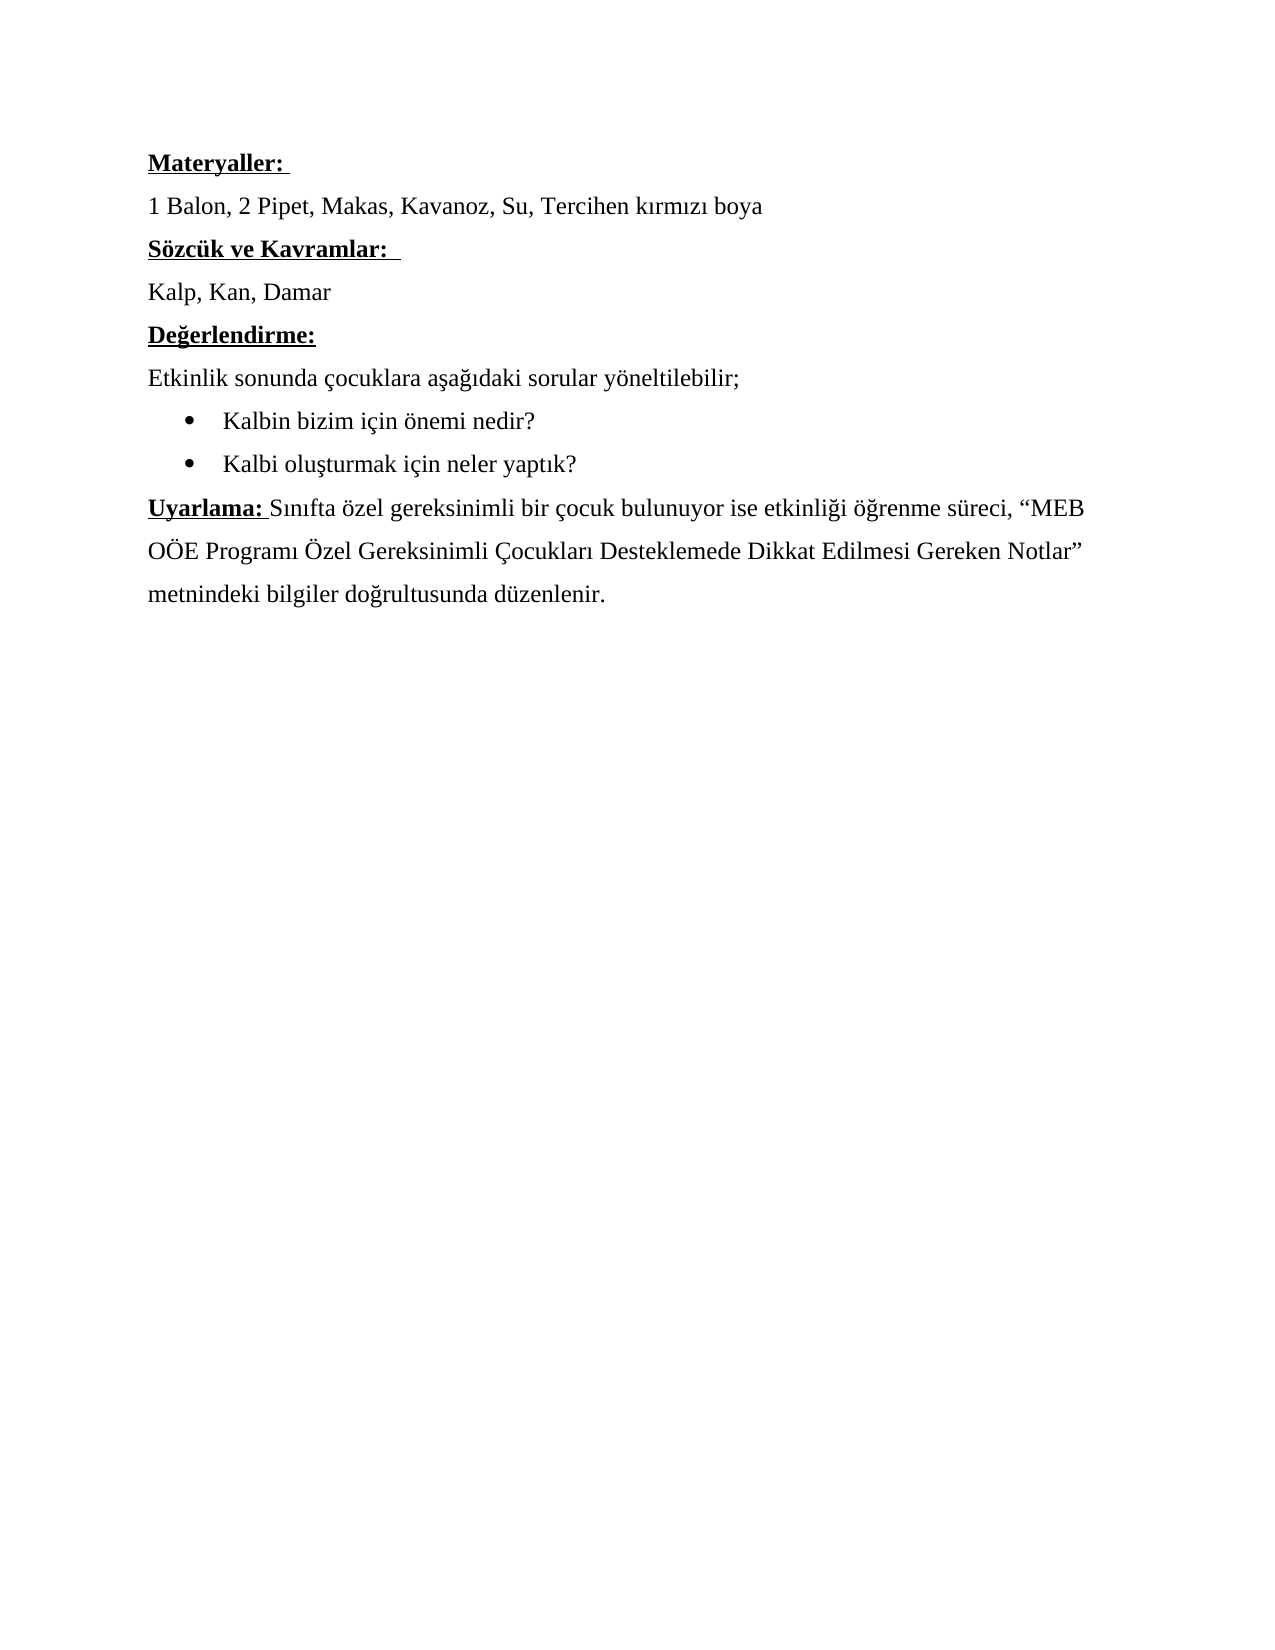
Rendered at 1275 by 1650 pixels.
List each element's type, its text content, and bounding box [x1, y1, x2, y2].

list Kalbi oluşturmak için neler yaptık? [185, 449, 1127, 478]
text 1 Balon, 2 Pipet, Makas, Kavanoz, Su, Tercihen kırmızı boya [148, 191, 1127, 219]
text Kalp, Kan, Damar [148, 277, 1127, 306]
text Etkinlik sonunda çocuklara aşağıdaki sorular yöneltilebilir; [148, 363, 1127, 392]
text Sözcük ve Kavramlar: [148, 234, 1127, 263]
text Uyarlama: Sınıfta özel gereksinimli bir çocuk bulunuyor ise etkinliği öğrenme süreci, “MEB OÖE Programı Özel Gereksinimli Çocukları Desteklemede Dikkat Edilmesi Gereken Notlar” metnindeki bilgiler doğrultusunda düzenlenir. [148, 493, 1127, 608]
text Değerlendirme: [148, 320, 1127, 349]
list Kalbin bizim için önemi nedir? [185, 406, 1127, 435]
text Materyaller: [148, 148, 1127, 176]
